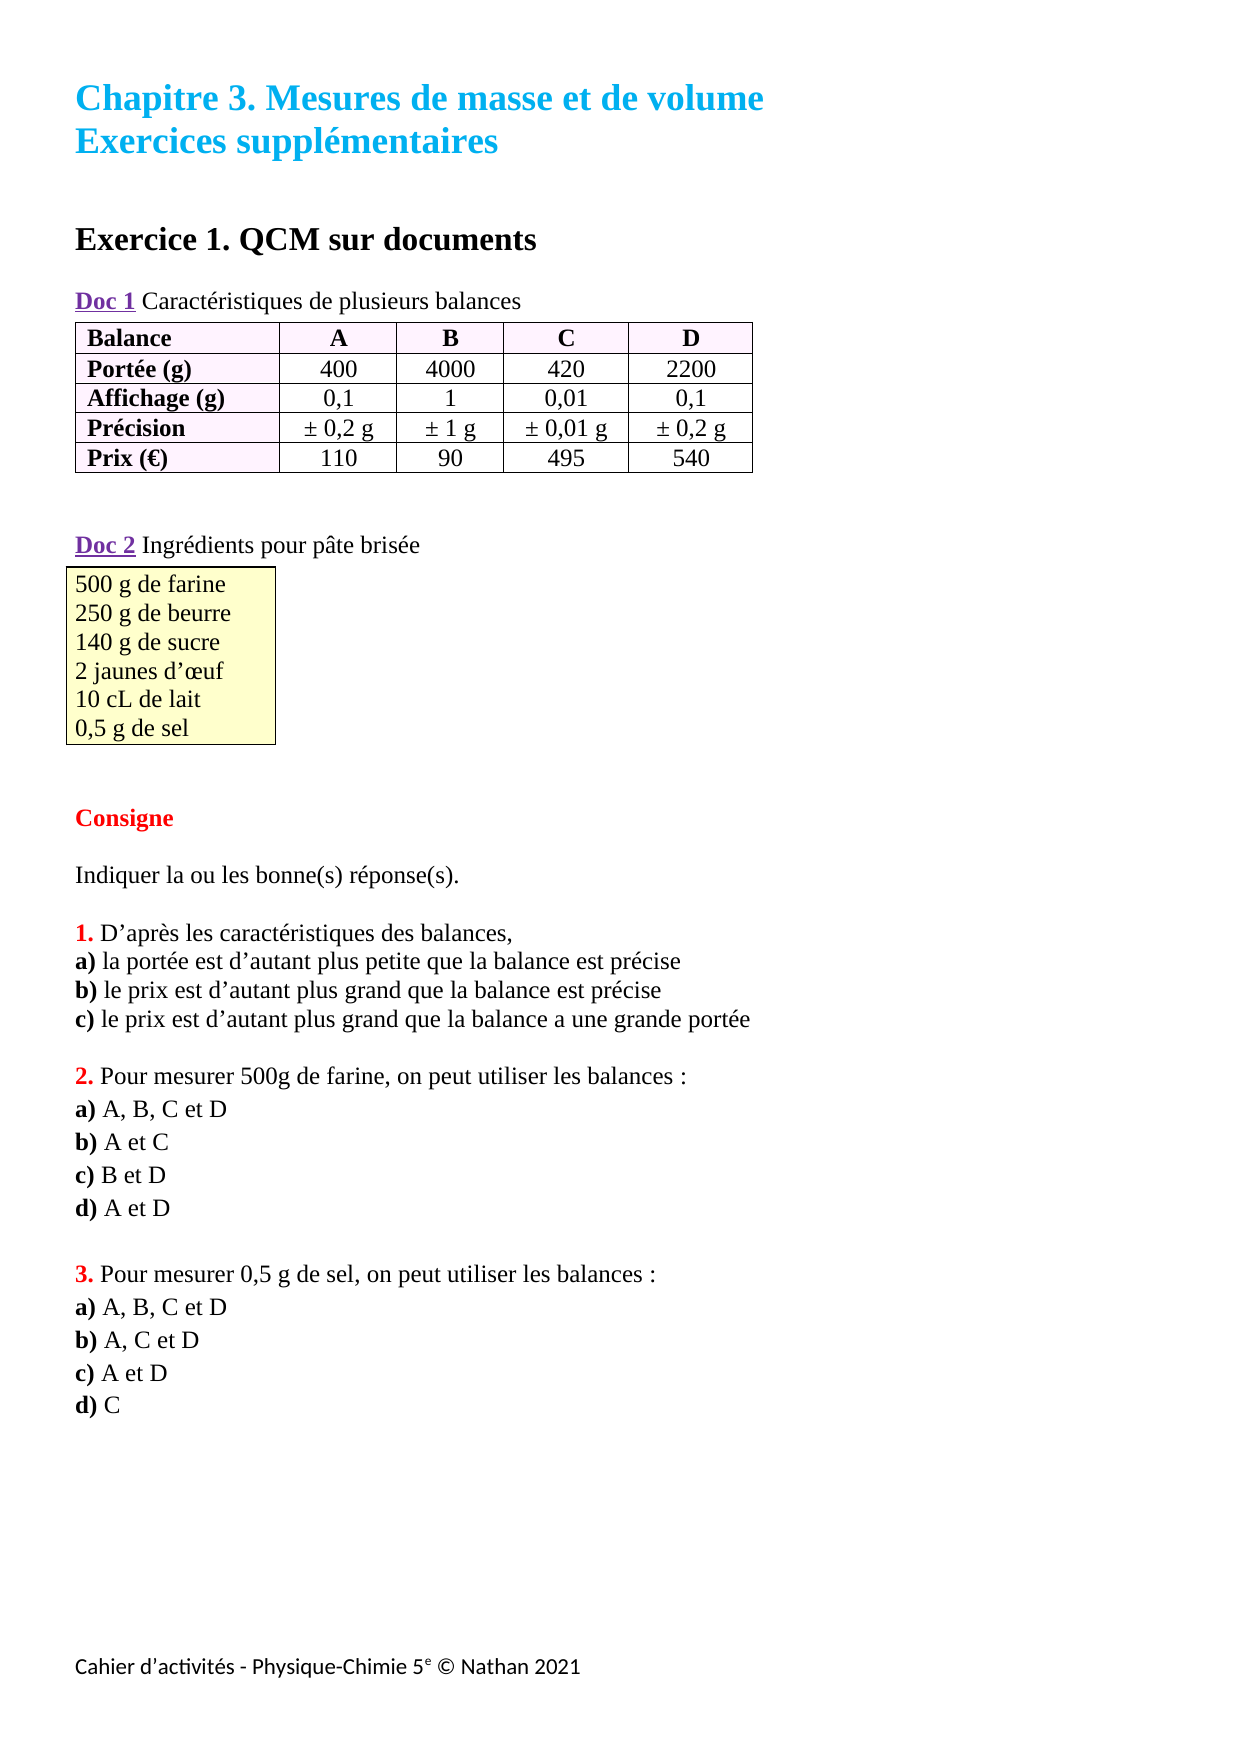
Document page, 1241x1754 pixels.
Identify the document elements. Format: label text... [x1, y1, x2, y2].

table_cell Prix (€) [76, 443, 279, 472]
table_header B [397, 323, 503, 353]
table_header C [504, 323, 628, 353]
table_cell 0,1 [280, 384, 396, 412]
table_cell 420 [504, 354, 628, 382]
table_cell ± 1 g [397, 413, 503, 442]
text d) C [75, 1391, 1109, 1419]
table_cell ± 0,01 g [504, 413, 628, 442]
table_cell 2200 [629, 354, 752, 382]
text d) A et D [75, 1193, 1109, 1222]
table_cell 495 [504, 443, 628, 472]
list a) la portée est d’autant plus petite que la balance est précise [75, 946, 1109, 975]
table_cell 540 [629, 443, 752, 472]
text Chapitre 3. Mesures de masse et de volume [75, 75, 1107, 118]
text Doc 1 Caractéristiques de plusieurs balances [75, 286, 1109, 314]
text Exercice 1. QCM sur documents [75, 219, 1109, 257]
text c) B et D [75, 1160, 1109, 1189]
list 250 g de beurre [67, 595, 275, 624]
list c) le prix est d’autant plus grand que la balance a une grande portée [75, 1004, 1109, 1033]
table_header D [629, 323, 752, 353]
table_cell Portée (g) [76, 354, 279, 382]
list b) le prix est d’autant plus grand que la balance est précise [75, 975, 1109, 1004]
table_cell 0,01 [504, 384, 628, 412]
list Indiquer la ou les bonne(s) réponse(s). [75, 860, 1109, 889]
list 10 cL de lait [67, 681, 275, 710]
text 3. Pour mesurer 0,5 g de sel, on peut utiliser les balances : [75, 1259, 1109, 1288]
list 2 jaunes d’œuf [67, 653, 275, 681]
text b) A, C et D [75, 1325, 1109, 1353]
list 0,5 g de sel [67, 710, 275, 744]
table_cell Affichage (g) [76, 384, 279, 412]
text Exercices supplémentaires [75, 118, 1107, 161]
text a) A, B, C et D [75, 1292, 1109, 1321]
text c) A et D [75, 1358, 1109, 1386]
table_header A [280, 323, 396, 353]
list 1. D’après les caractéristiques des balances, [75, 918, 1109, 946]
table_cell 400 [280, 354, 396, 382]
list Doc 2 Ingrédients pour pâte brisée [75, 530, 1109, 559]
list Consigne [75, 803, 1109, 831]
table_cell ± 0,2 g [629, 413, 752, 442]
table_cell 0,1 [629, 384, 752, 412]
table_cell 90 [397, 443, 503, 472]
table_header Balance [76, 323, 279, 353]
table_cell 4000 [397, 354, 503, 382]
list 500 g de farine [67, 568, 275, 595]
list 2. Pour mesurer 500g de farine, on peut utiliser les balances : [75, 1061, 1109, 1090]
list 140 g de sucre [67, 624, 275, 653]
text a) A, B, C et D [75, 1094, 1109, 1123]
text b) A et C [75, 1127, 1109, 1156]
table_cell ± 0,2 g [280, 413, 396, 442]
table_cell 1 [397, 384, 503, 412]
table_cell 110 [280, 443, 396, 472]
table_cell Précision [76, 413, 279, 442]
